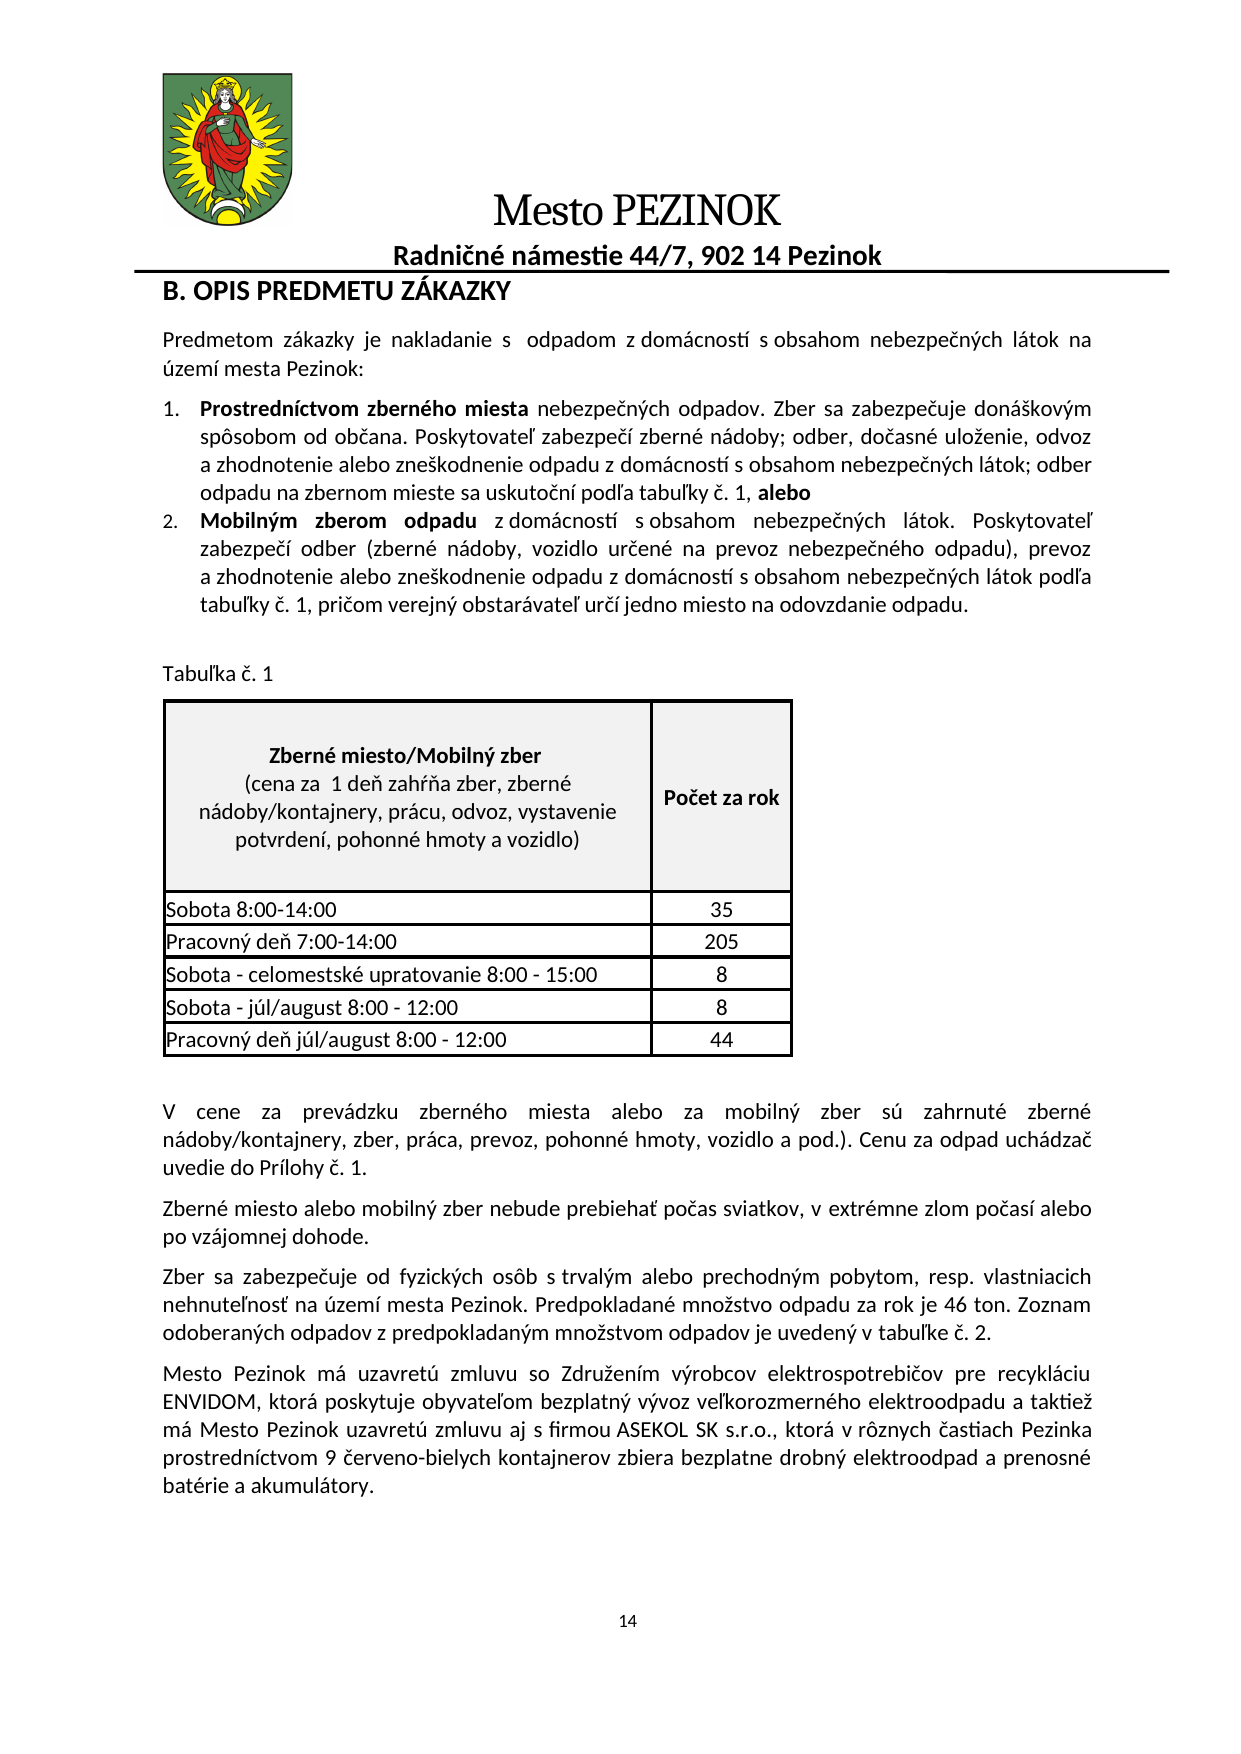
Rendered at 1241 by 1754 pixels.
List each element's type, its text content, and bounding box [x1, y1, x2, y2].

table_cell 44 [653, 1024, 790, 1053]
subtitle B. Opis predmetu Zákazky [162, 272, 1092, 308]
text Zber sa zabezpečuje od fyzických osôb s trvalým alebo prechodným pobytom, resp. vlastniacich nehnuteľnosť na území mesta Pezinok. Predpokladané množstvo odpadu za rok je 46 ton. Zoznam odoberaných odpadov z predpokladaným množstvom odpadov je uvedený v tabuľke č. 2. [162, 1262, 1092, 1346]
text Tabuľka č. 1 [162, 659, 1092, 687]
table_cell Sobota - celomestské upratovanie 8:00 - 15:00 [166, 959, 650, 988]
table_cell Pracovný deň júl/august 8:00 - 12:00 [166, 1024, 650, 1053]
picture [162, 73, 293, 226]
text V cene za prevádzku zberného miesta alebo za mobilný zber sú zahrnuté zberné nádoby/kontajnery, zber, práca, prevoz, pohonné hmoty, vozidlo a pod.). Cenu za odpad uchádzač uvedie do Prílohy č. 1. [162, 1097, 1092, 1181]
table_cell 205 [653, 926, 790, 955]
list Mobilným zberom odpadu z domácností s obsahom nebezpečných látok. Poskytovateľ zabezpečí odber (zberné nádoby, vozidlo určené na prevoz nebezpečného odpadu), prevoz a zhodnotenie alebo zneškodnenie odpadu z domácností s obsahom nebezpečných látok podľa tabuľky č. 1, pričom verejný obstarávateľ určí jedno miesto na odovzdanie odpadu. [162, 506, 1092, 618]
table_cell 35 [653, 893, 790, 923]
text Zberné miesto alebo mobilný zber nebude prebiehať počas sviatkov, v extrémne zlom počasí alebo po vzájomnej dohode. [162, 1194, 1092, 1250]
table_cell Pracovný deň 7:00-14:00 [166, 926, 650, 955]
table_cell Sobota 8:00-14:00 [166, 893, 650, 923]
text Predmetom zákazky je nakladanie s odpadom z domácností s obsahom nebezpečných látok na území mesta Pezinok: [162, 326, 1092, 382]
table_cell 8 [653, 991, 790, 1021]
table_cell 8 [653, 959, 790, 988]
table_header Počet za rok [653, 703, 790, 890]
list Prostredníctvom zberného miesta nebezpečných odpadov. Zber sa zabezpečuje donáškovým spôsobom od občana. Poskytovateľ zabezpečí zberné nádoby; odber, dočasné uloženie, odvoz a zhodnotenie alebo zneškodnenie odpadu z domácností s obsahom nebezpečných látok; odber odpadu na zbernom mieste sa uskutoční podľa tabuľky č. 1, alebo [162, 394, 1092, 506]
table_header Zberné miesto/Mobilný zber (cena za 1 deň zahŕňa zber, zberné nádoby/kontajnery, prácu, odvoz, vystavenie potvrdení, pohonné hmoty a vozidlo) [166, 703, 650, 890]
table_cell Sobota - júl/august 8:00 - 12:00 [166, 991, 650, 1021]
text Mesto Pezinok má uzavretú zmluvu so Združením výrobcov elektrospotrebičov pre recykláciu ENVIDOM, ktorá poskytuje obyvateľom bezplatný vývoz veľkorozmerného elektroodpadu a taktiež má Mesto Pezinok uzavretú zmluvu aj s firmou ASEKOL SK s.r.o., ktorá v rôznych častiach Pezinka prostredníctvom 9 červeno-bielych kontajnerov zbiera bezplatne drobný elektroodpad a prenosné batérie a akumulátory. [162, 1359, 1092, 1499]
